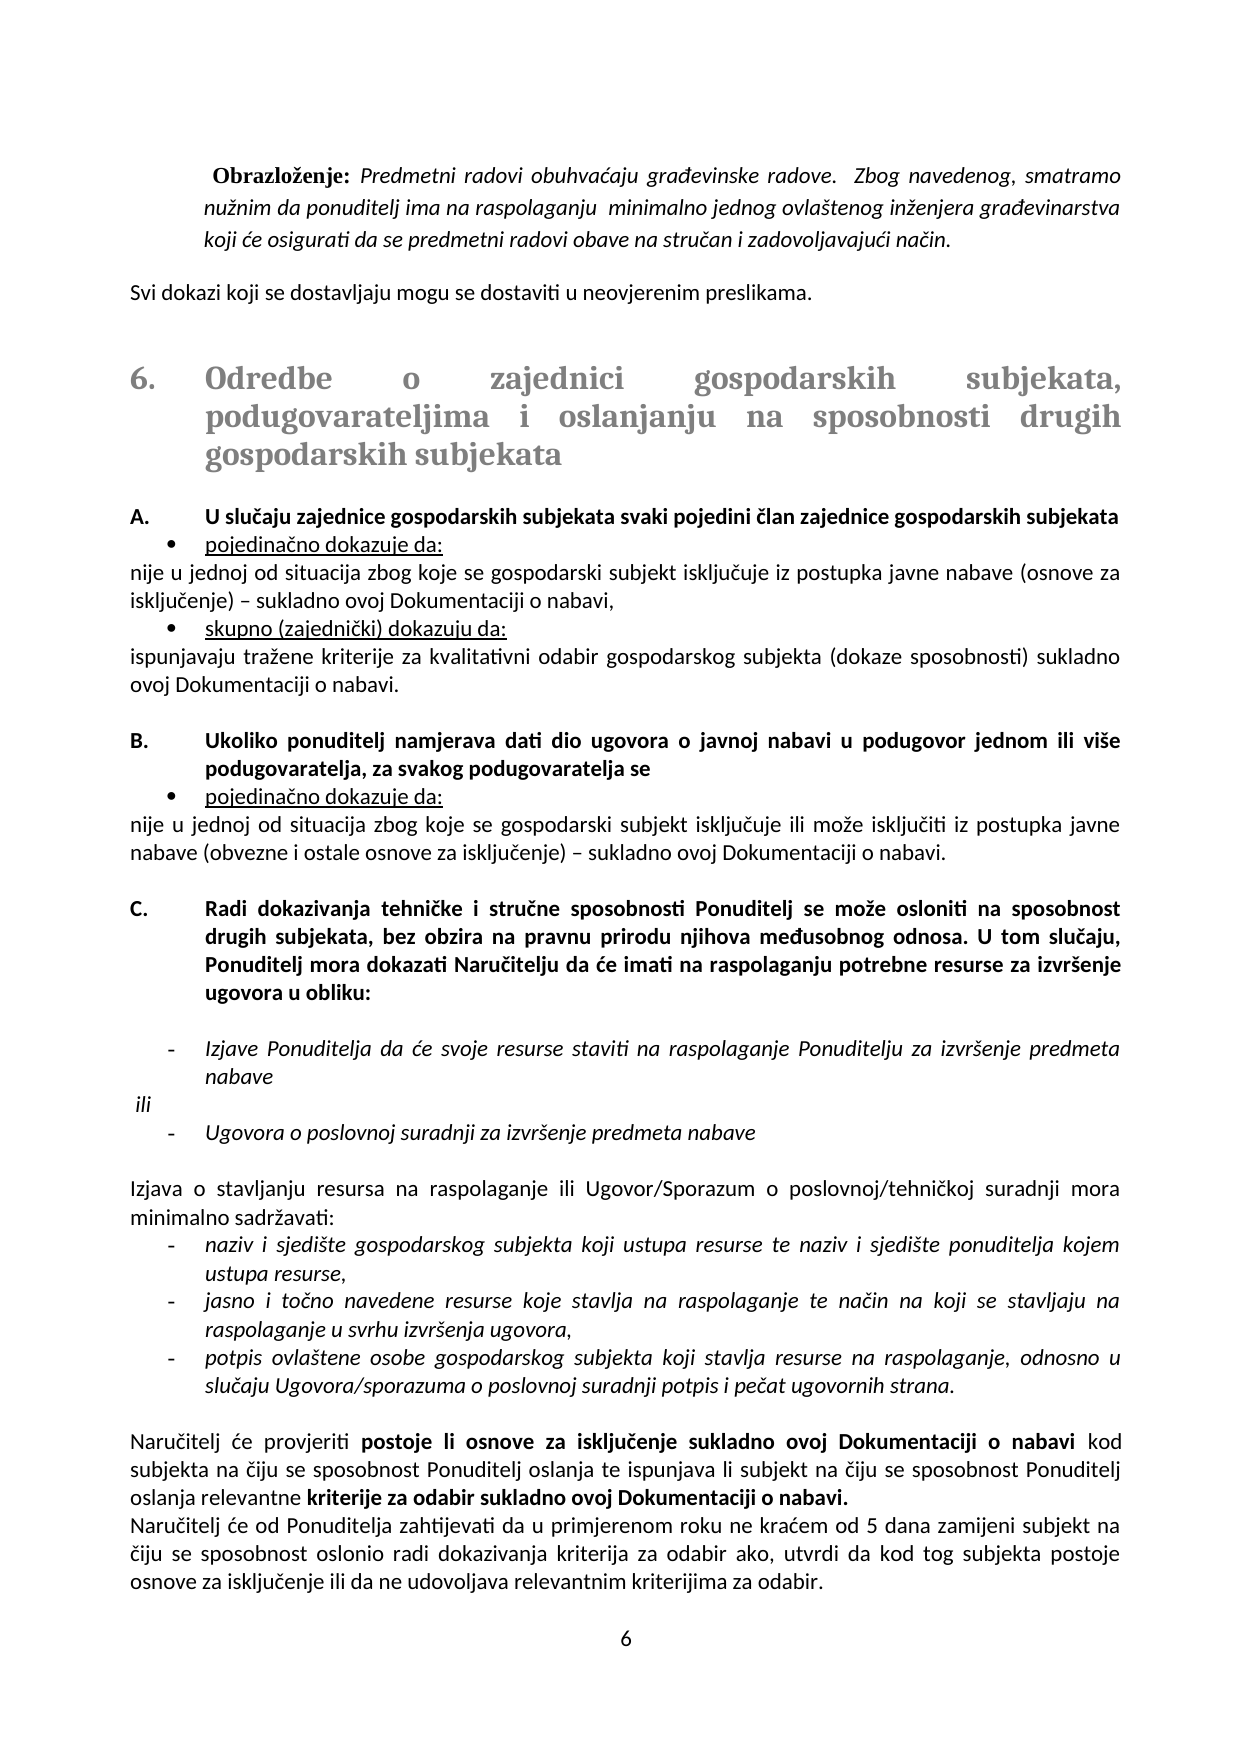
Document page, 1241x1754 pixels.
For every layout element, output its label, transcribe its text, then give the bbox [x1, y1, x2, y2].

list Ugovora o poslovnoj suradnji za izvršenje predmeta nabave [167, 1118, 1122, 1147]
text nije u jednoj od situacija zbog koje se gospodarski subjekt isključuje ili može isključiti iz postupka javne nabave (obvezne i ostale osnove za isključenje) – sukladno ovoj Dokumentaciji o nabavi. [130, 810, 1122, 866]
text Naručitelj će od Ponuditelja zahtijevati da u primjerenom roku ne kraćem od 5 dana zamijeni subjekt na čiju se sposobnost oslonio radi dokazivanja kriterija za odabir ako, utvrdi da kod tog subjekta postoje osnove za isključenje ili da ne udovoljava relevantnim kriterijima za odabir. [130, 1511, 1122, 1595]
list Izjave Ponuditelja da će svoje resurse staviti na raspolaganje Ponuditelju za izvršenje predmeta nabave [167, 1034, 1122, 1091]
text Svi dokazi koji se dostavljaju mogu se dostaviti u neovjerenim preslikama. [130, 278, 1122, 306]
list Ukoliko ponuditelj namjerava dati dio ugovora o javnoj nabavi u podugovor jednom ili više podugovaratelja, za svakog podugovaratelja se [130, 726, 1122, 782]
list potpis ovlaštene osobe gospodarskog subjekta koji stavlja resurse na raspolaganje, odnosno u slučaju Ugovora/sporazuma o poslovnoj suradnji potpis i pečat ugovornih strana. [167, 1343, 1122, 1399]
list naziv i sjedište gospodarskog subjekta koji ustupa resurse te naziv i sjedište ponuditelja kojem ustupa resurse, [167, 1231, 1122, 1287]
text ili [130, 1091, 1122, 1118]
text Obrazloženje: Predmetni radovi obuhvaćaju građevinske radove. Zbog navedenog, smatramo nužnim da ponuditelj ima na raspolaganju minimalno jednog ovlaštenog inženjera građevinarstva koji će osigurati da se predmetni radovi obave na stručan i zadovoljavajući način. [204, 161, 1122, 253]
text Izjava o stavljanju resursa na raspolaganje ili Ugovor/Sporazum o poslovnoj/tehničkoj suradnji mora minimalno sadržavati: [130, 1174, 1122, 1231]
list pojedinačno dokazuje da: [167, 782, 1122, 810]
list pojedinačno dokazuje da: [167, 530, 1122, 558]
list jasno i točno navedene resurse koje stavlja na raspolaganje te način na koji se stavljaju na raspolaganje u svrhu izvršenja ugovora, [167, 1287, 1122, 1343]
list skupno (zajednički) dokazuju da: [167, 614, 1122, 642]
text Odredbe o zajednici gospodarskih subjekata, podugovarateljima i oslanjanju na sposobnosti drugih gospodarskih subjekata [130, 359, 1122, 474]
text nije u jednoj od situacija zbog koje se gospodarski subjekt isključuje iz postupka javne nabave (osnove za isključenje) – sukladno ovoj Dokumentaciji o nabavi, [130, 558, 1122, 614]
list Radi dokazivanja tehničke i stručne sposobnosti Ponuditelj se može osloniti na sposobnost drugih subjekata, bez obzira na pravnu prirodu njihova međusobnog odnosa. U tom slučaju, Ponuditelj mora dokazati Naručitelju da će imati na raspolaganju potrebne resurse za izvršenje ugovora u obliku: [130, 894, 1122, 1006]
text ispunjavaju tražene kriterije za kvalitativni odabir gospodarskog subjekta (dokaze sposobnosti) sukladno ovoj Dokumentaciji o nabavi. [130, 642, 1122, 698]
text Naručitelj će provjeriti postoje li osnove za isključenje sukladno ovoj Dokumentaciji o nabavi kod subjekta na čiju se sposobnost Ponuditelj oslanja te ispunjava li subjekt na čiju se sposobnost Ponuditelj oslanja relevantne kriterije za odabir sukladno ovoj Dokumentaciji o nabavi. [130, 1427, 1122, 1511]
list U slučaju zajednice gospodarskih subjekata svaki pojedini član zajednice gospodarskih subjekata [130, 502, 1122, 530]
